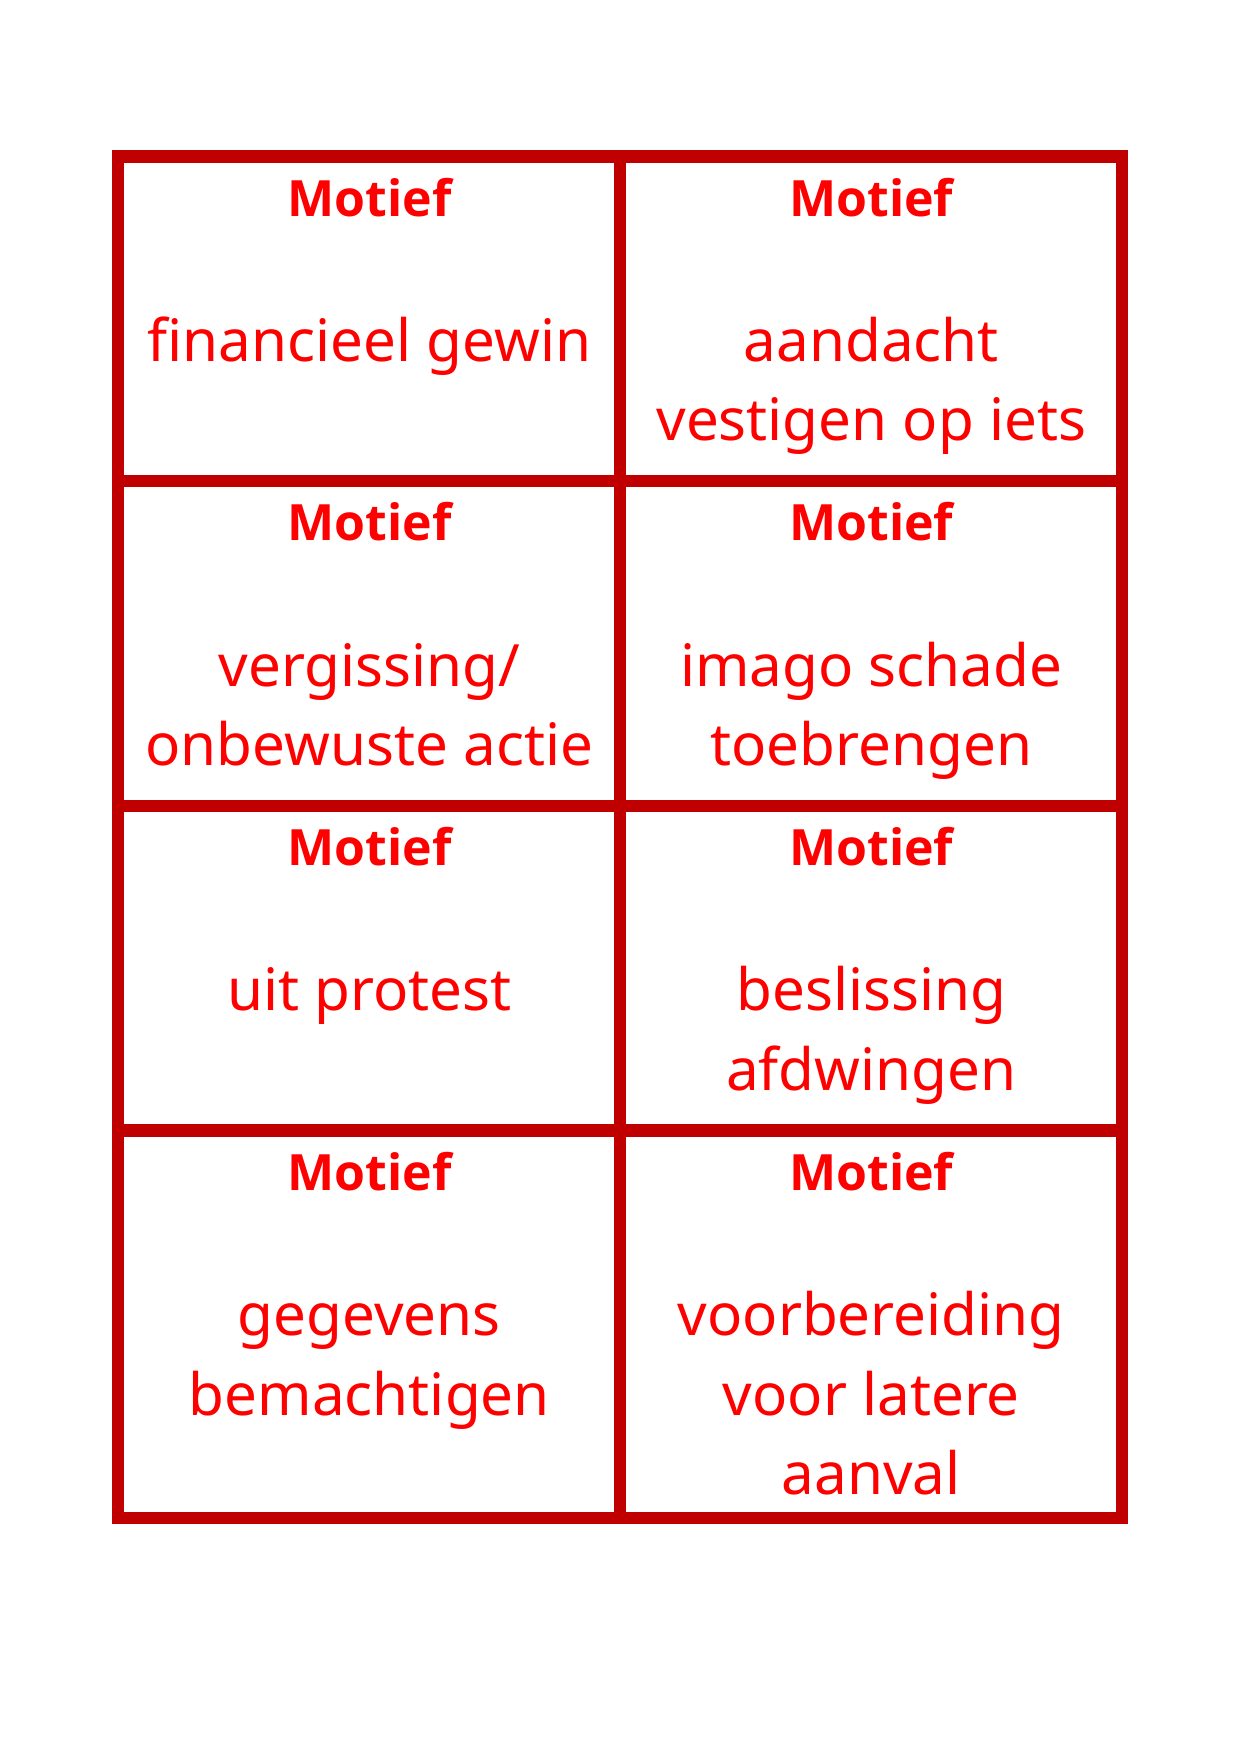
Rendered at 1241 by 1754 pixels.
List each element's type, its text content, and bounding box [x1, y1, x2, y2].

table_cell Motief uit protest [124, 812, 614, 1124]
table_cell Motief gegevens bemachtigen [124, 1137, 614, 1512]
table_cell Motief voorbereiding voor latere aanval [626, 1137, 1116, 1512]
table_cell Motief imago schade toebrengen [626, 487, 1116, 799]
table_cell Motief beslissing afdwingen [626, 812, 1116, 1124]
table_cell Motief aandacht vestigen op iets [626, 163, 1116, 475]
table_cell Motief financieel gewin [124, 163, 614, 475]
table_cell Motief vergissing/ onbewuste actie [124, 487, 614, 799]
